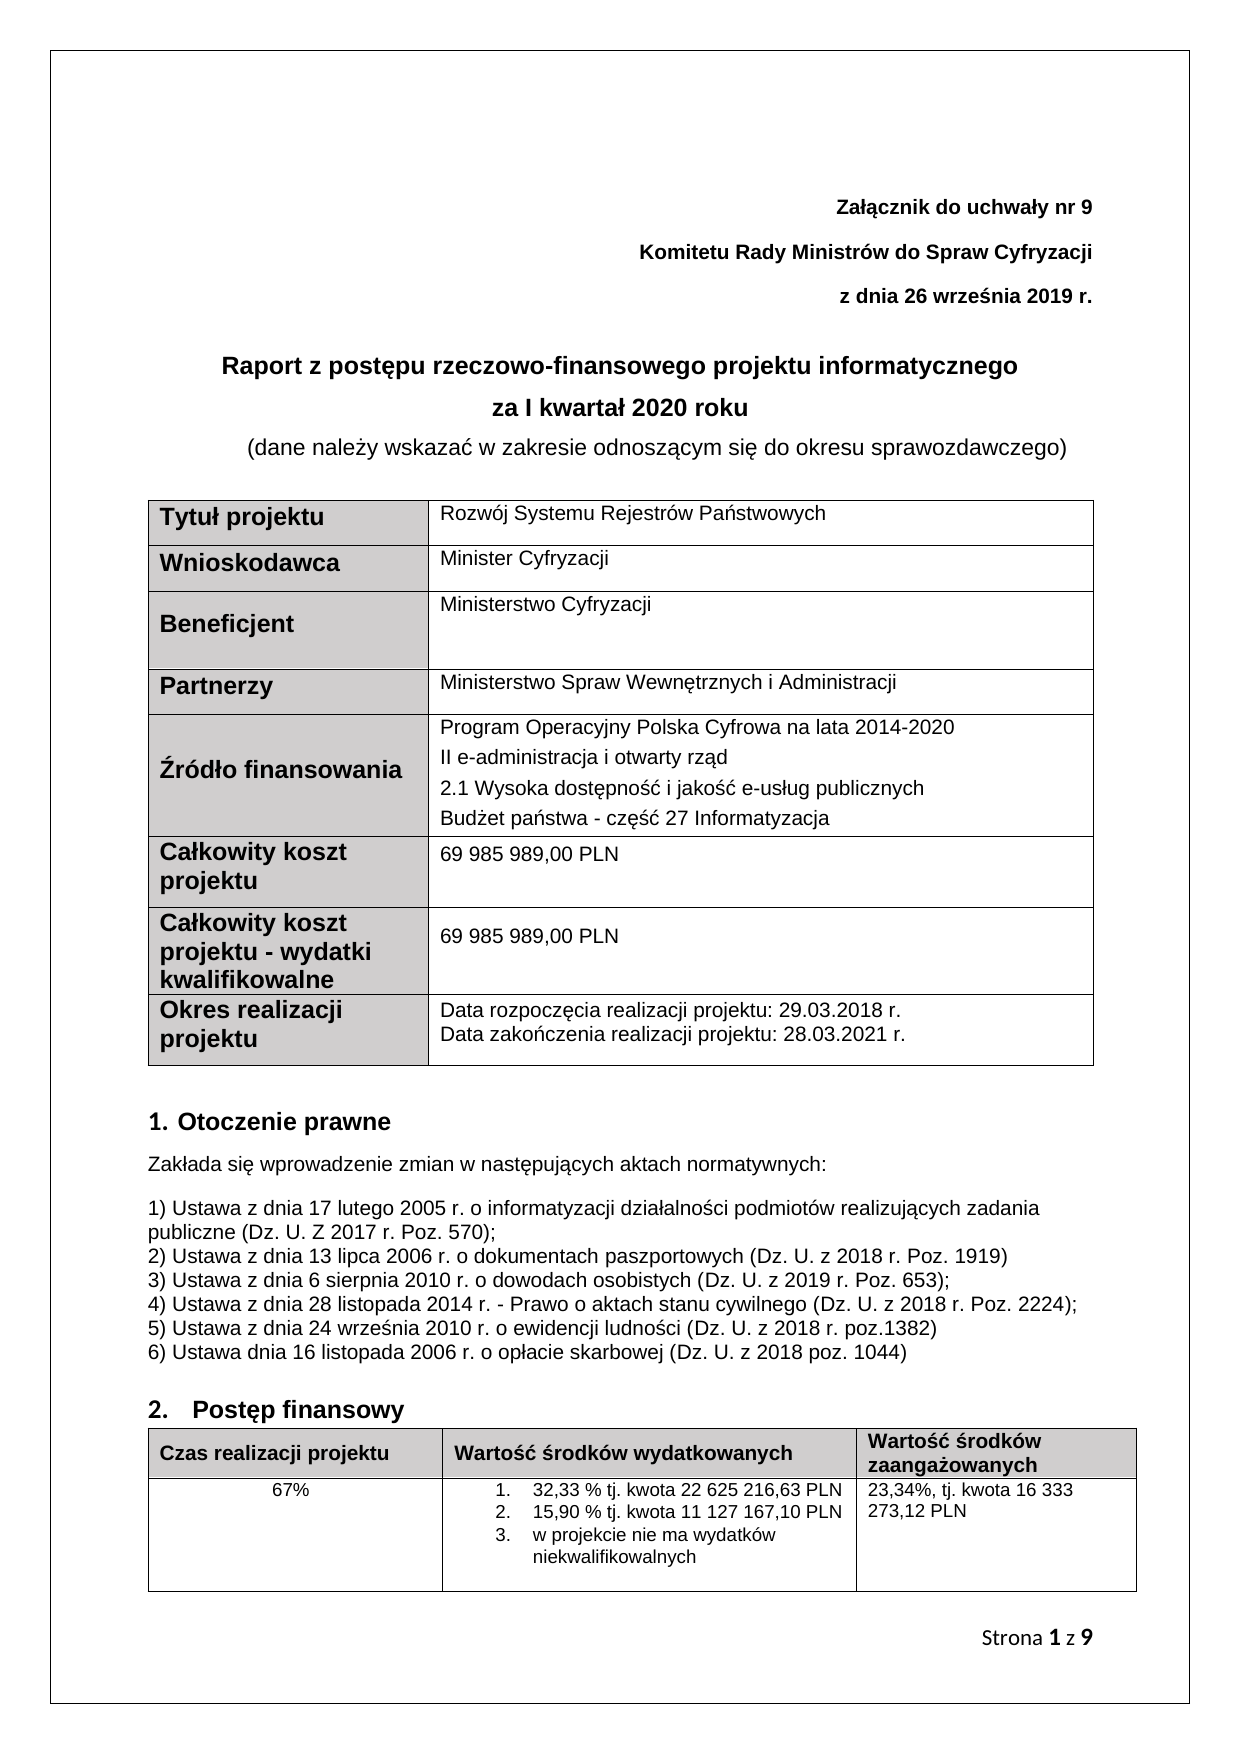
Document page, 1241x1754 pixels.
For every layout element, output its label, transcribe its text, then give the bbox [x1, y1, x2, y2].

table_cell Okres realizacji projektu [149, 995, 428, 1065]
table_cell Ministerstwo Spraw Wewnętrznych i Administracji [429, 670, 1093, 714]
table_cell Całkowity koszt projektu [149, 837, 428, 907]
subtitle Otoczenie prawne [148, 1104, 1063, 1137]
table_cell Minister Cyfryzacji [429, 546, 1093, 591]
text 4) Ustawa z dnia 28 listopada 2014 r. - Prawo o aktach stanu cywilnego (Dz. U. z 2018 r. Poz. 2224); [148, 1292, 1093, 1316]
text Załącznik do uchwały nr 9 [148, 195, 1093, 219]
table_cell Źródło finansowania [149, 715, 428, 836]
text 2) Ustawa z dnia 13 lipca 2006 r. o dokumentach paszportowych (Dz. U. z 2018 r. Poz. 1919) [148, 1244, 1093, 1268]
table_cell 69 985 989,00 PLN [429, 908, 1093, 994]
table_cell Program Operacyjny Polska Cyfrowa na lata 2014-2020 II e-administracja i otwarty rząd 2.1 Wysoka dostępność i jakość e-usług publicznych Budżet państwa - część 27 Informatyzacja [429, 715, 1093, 836]
text (dane należy wskazać w zakresie odnoszącym się do okresu sprawozdawczego) [148, 434, 1093, 460]
table_cell Data rozpoczęcia realizacji projektu: 29.03.2018 r. Data zakończenia realizacji projektu: 28.03.2021 r. [429, 995, 1093, 1065]
table_cell Wnioskodawca [149, 546, 428, 591]
table_cell Partnerzy [149, 670, 428, 714]
text z dnia 26 września 2019 r. [148, 284, 1093, 308]
table_header Wartość środków zaangażowanych [857, 1429, 1136, 1477]
table_cell 32,33 % tj. kwota 22 625 216,63 PLN 15,90 % tj. kwota 11 127 167,10 PLN w projekcie nie ma wydatków niekwalifikowalnych [443, 1479, 856, 1591]
table_cell 69 985 989,00 PLN [429, 837, 1093, 907]
table_header Czas realizacji projektu [149, 1429, 442, 1477]
table_cell Całkowity koszt projektu - wydatki kwalifikowalne [149, 908, 428, 994]
text 1) Ustawa z dnia 17 lutego 2005 r. o informatyzacji działalności podmiotów realizujących zadania publiczne (Dz. U. Z 2017 r. Poz. 570); [148, 1196, 1093, 1244]
table_cell Ministerstwo Cyfryzacji [429, 592, 1093, 668]
table_cell 67% [149, 1479, 442, 1591]
text Zakłada się wprowadzenie zmian w następujących aktach normatywnych: [148, 1152, 1093, 1176]
text 5) Ustawa z dnia 24 września 2010 r. o ewidencji ludności (Dz. U. z 2018 r. poz.1382) [148, 1316, 1093, 1340]
subtitle Postęp finansowy [148, 1392, 1093, 1425]
table_header Rozwój Systemu Rejestrów Państwowych [429, 501, 1093, 545]
text Komitetu Rady Ministrów do Spraw Cyfryzacji [148, 239, 1093, 263]
table_cell Beneficjent [149, 592, 428, 668]
subtitle Raport z postępu rzeczowo-finansowego projektu informatycznego [148, 351, 1093, 380]
table_header Wartość środków wydatkowanych [443, 1429, 856, 1477]
table_header Tytuł projektu [149, 501, 428, 545]
text 3) Ustawa z dnia 6 sierpnia 2010 r. o dowodach osobistych (Dz. U. z 2019 r. Poz. 653); [148, 1268, 1093, 1292]
table_cell 23,34%, tj. kwota 16 333 273,12 PLN [857, 1479, 1136, 1591]
subtitle za I kwartał 2020 roku [148, 392, 1093, 421]
text 6) Ustawa dnia 16 listopada 2006 r. o opłacie skarbowej (Dz. U. z 2018 poz. 1044) [148, 1340, 1093, 1364]
